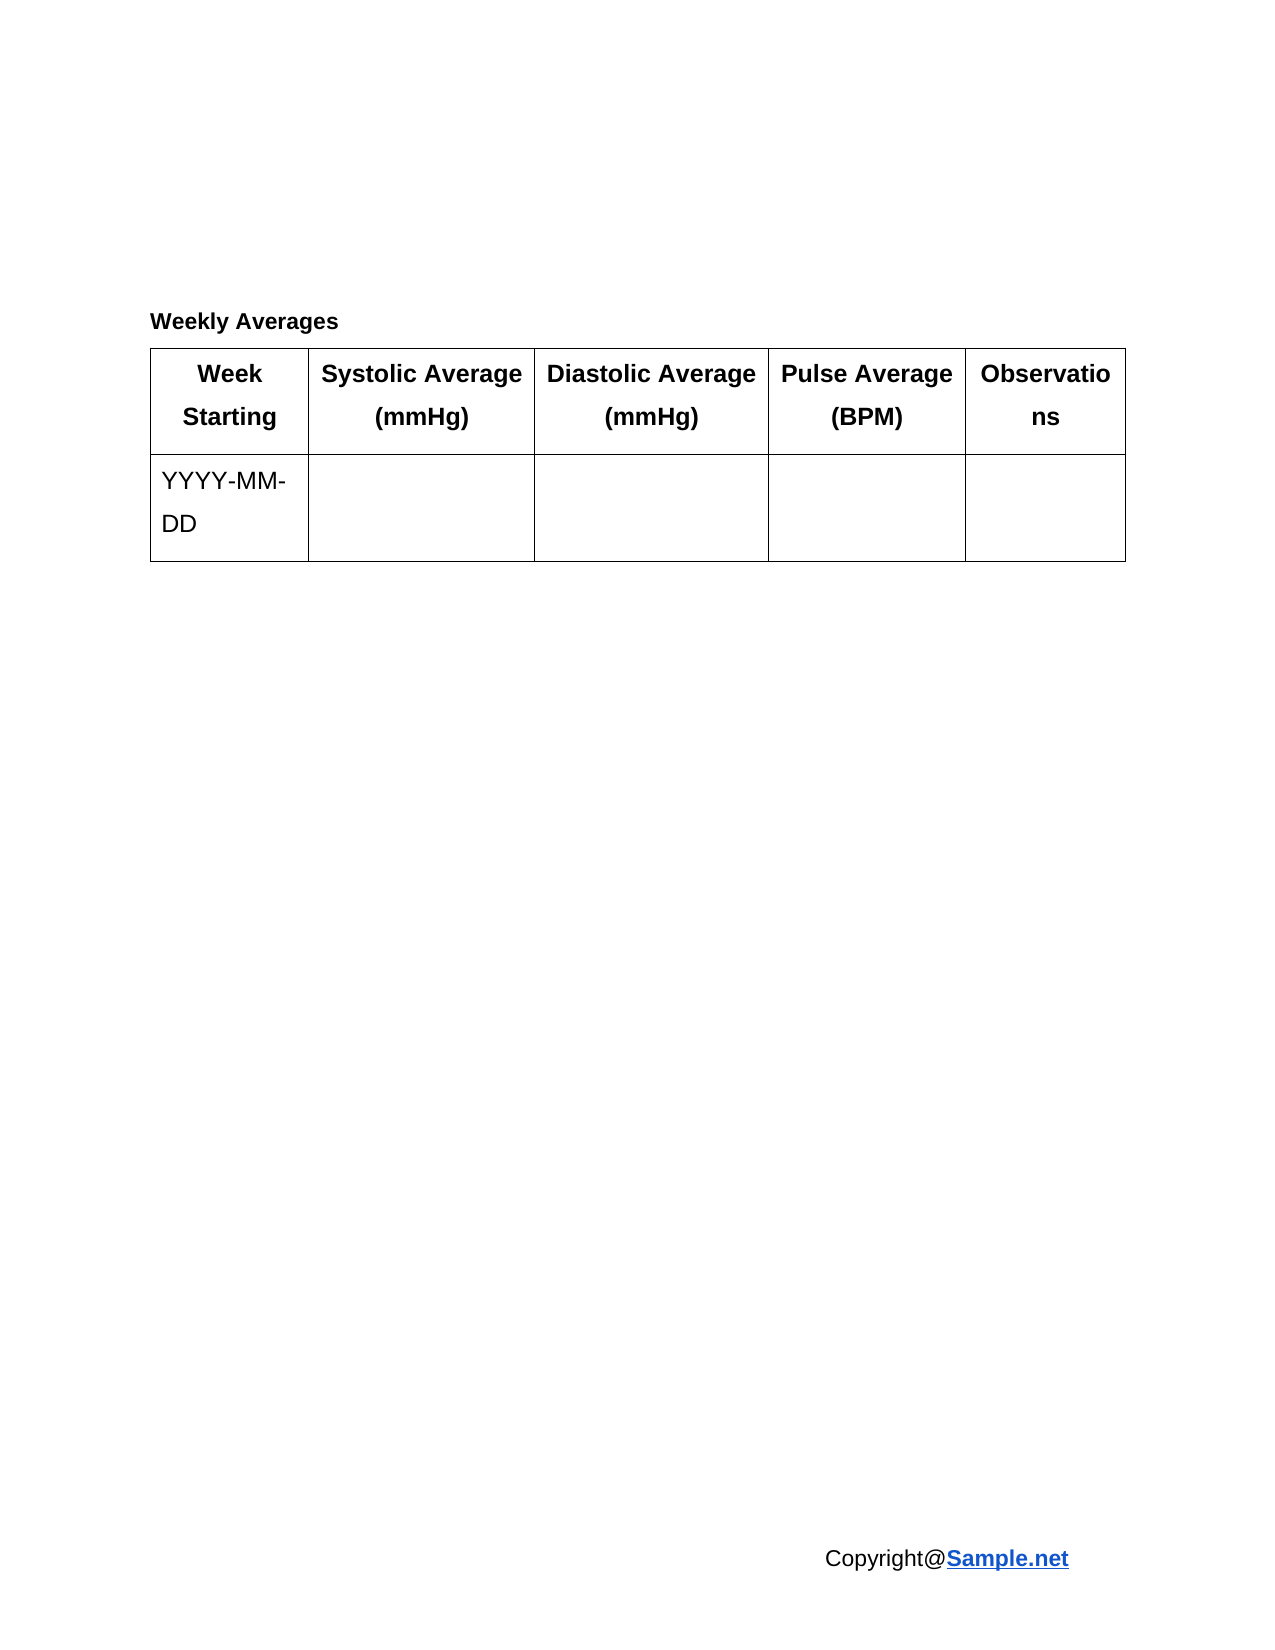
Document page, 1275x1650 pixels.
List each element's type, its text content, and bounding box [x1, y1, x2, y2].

table_header Diastolic Average (mmHg) [535, 349, 768, 454]
table_cell [966, 455, 1125, 561]
table_header Pulse Average (BPM) [769, 349, 965, 454]
table_header Observations [966, 349, 1125, 454]
table_cell [769, 455, 965, 561]
table_cell [309, 455, 534, 561]
table_header Week Starting [151, 349, 308, 454]
table_cell YYYY-MM-DD [151, 455, 308, 561]
table_cell [535, 455, 768, 561]
text Weekly Averages [150, 308, 1125, 334]
table_header Systolic Average (mmHg) [309, 349, 534, 454]
